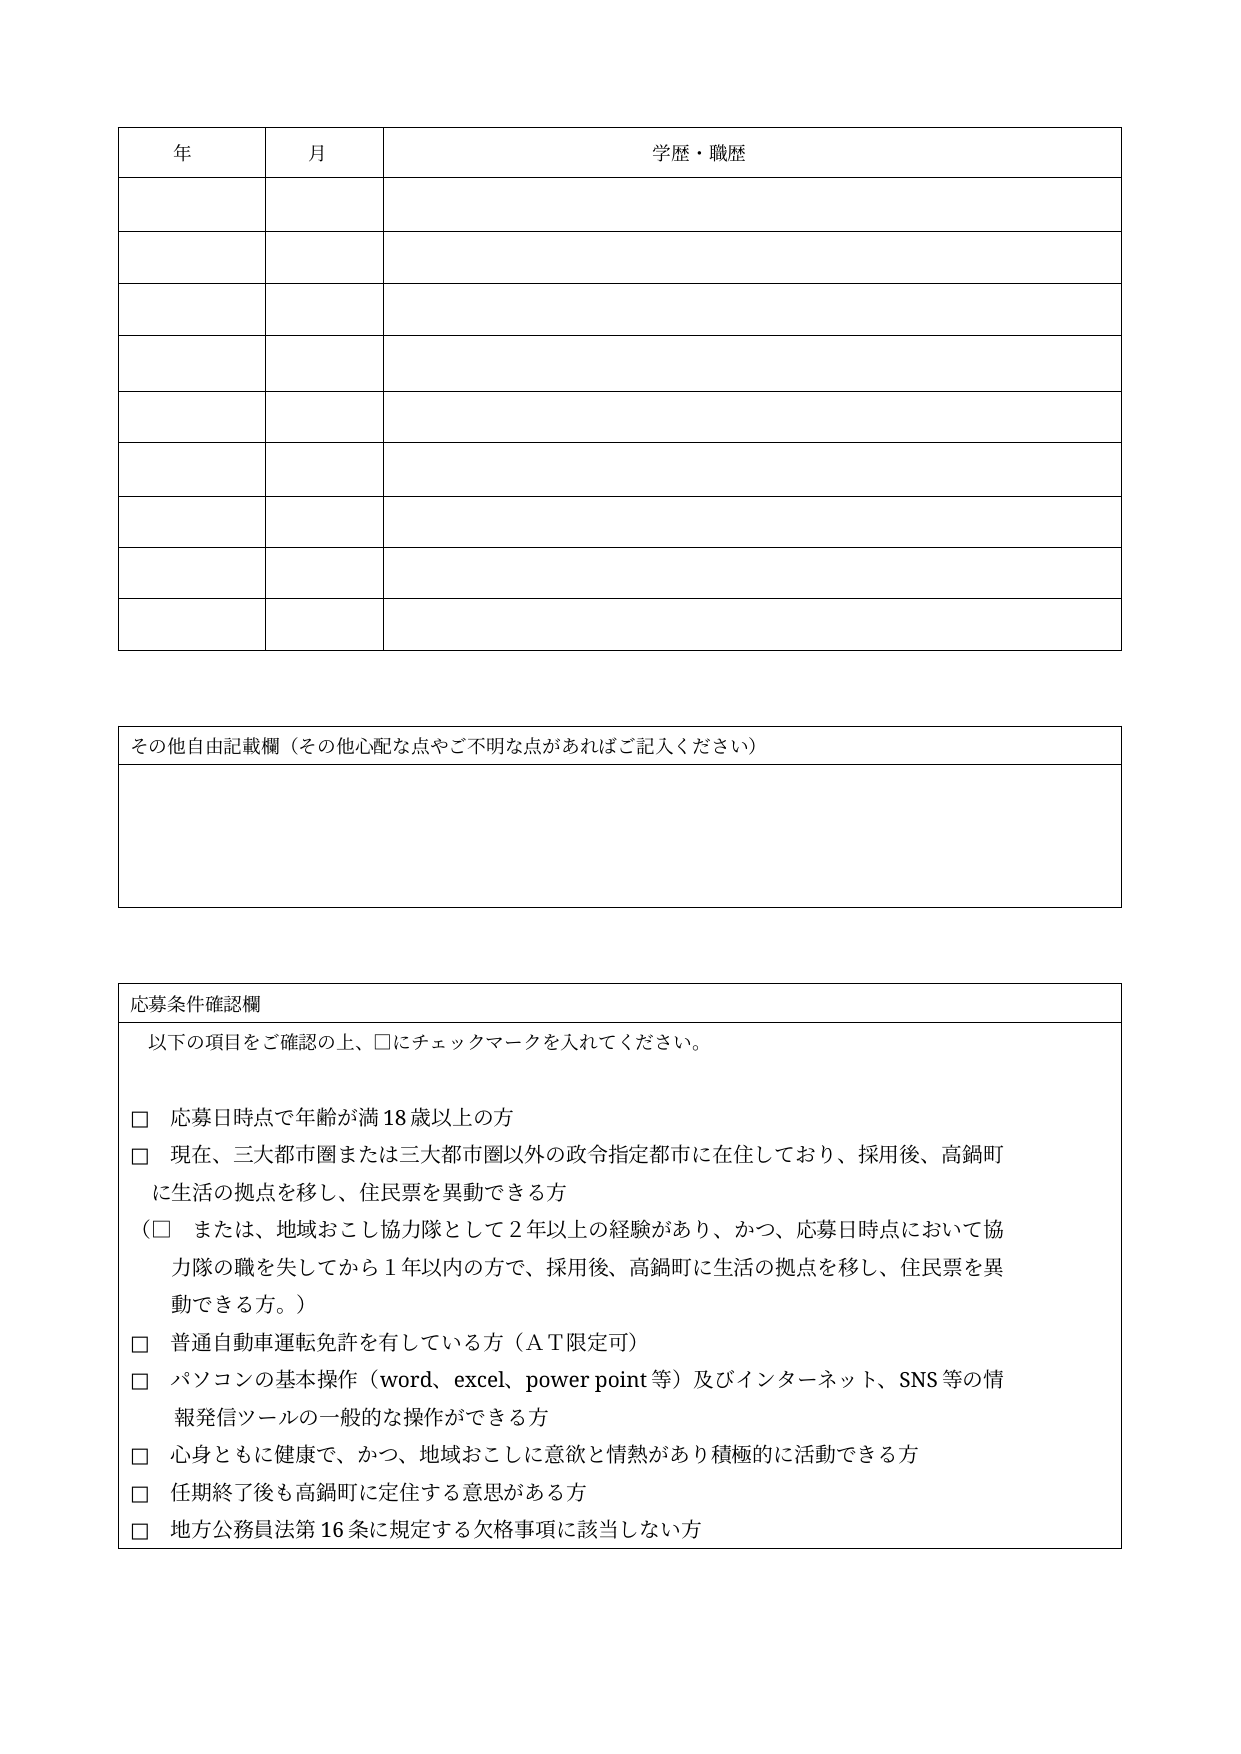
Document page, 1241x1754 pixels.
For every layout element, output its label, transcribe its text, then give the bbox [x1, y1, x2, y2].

table_cell [266, 443, 383, 496]
table_cell [266, 178, 383, 231]
table_cell [119, 392, 265, 442]
table_header 学歴・職歴 [384, 128, 1121, 177]
table_cell [266, 497, 383, 547]
table_cell 以下の項目をご確認の上、□にチェックマークを入れてください。 □ 応募日時点で年齢が満18歳以上の方 □ 現在、三大都市圏または三大都市圏以外の政令指定都市に在住しており、採用後、高鍋町に生活の拠点を移し、住民票を異動できる方 （□ または、地域おこし協力隊として２年以上の経験があり、かつ、応募日時点において協力隊の職を失してから１年以内の方で、採用後、高鍋町に生活の拠点を移し、住民票を異動できる方。） □ 普通自動車運転免許を有している方（ＡＴ限定可） □ パソコンの基本操作（word、excel、power point等）及びインターネット、SNS等の情報発信ツールの一般的な操作ができる方 □ 心身ともに健康で、かつ、地域おこしに意欲と情熱があり積極的に活動できる方 □ 任期終了後も高鍋町に定住する意思がある方 □ 地方公務員法第16条に規定する欠格事項に該当しない方 [119, 1023, 1121, 1548]
table_cell [119, 497, 265, 547]
table_header 月 [266, 128, 383, 177]
table_cell [119, 443, 265, 496]
table_cell [119, 765, 1121, 907]
table_cell [119, 232, 265, 283]
table_cell [384, 178, 1121, 231]
table_cell [266, 336, 383, 391]
table_cell [266, 392, 383, 442]
table_cell [119, 599, 265, 649]
table_cell [384, 497, 1121, 547]
table_cell [384, 548, 1121, 598]
table_cell [384, 232, 1121, 283]
table_cell [119, 178, 265, 231]
table_cell [119, 284, 265, 335]
table_cell [266, 599, 383, 649]
table_cell [119, 336, 265, 391]
table_cell [384, 336, 1121, 391]
table_cell [119, 548, 265, 598]
table_cell [266, 548, 383, 598]
table_cell [384, 392, 1121, 442]
table_cell [266, 284, 383, 335]
table_cell [384, 284, 1121, 335]
table_header その他自由記載欄（その他心配な点やご不明な点があればご記入ください） [119, 727, 1121, 764]
table_header 年 [119, 128, 265, 177]
table_cell [384, 443, 1121, 496]
table_cell [266, 232, 383, 283]
table_header 応募条件確認欄 [119, 984, 1121, 1022]
table_cell [384, 599, 1121, 649]
